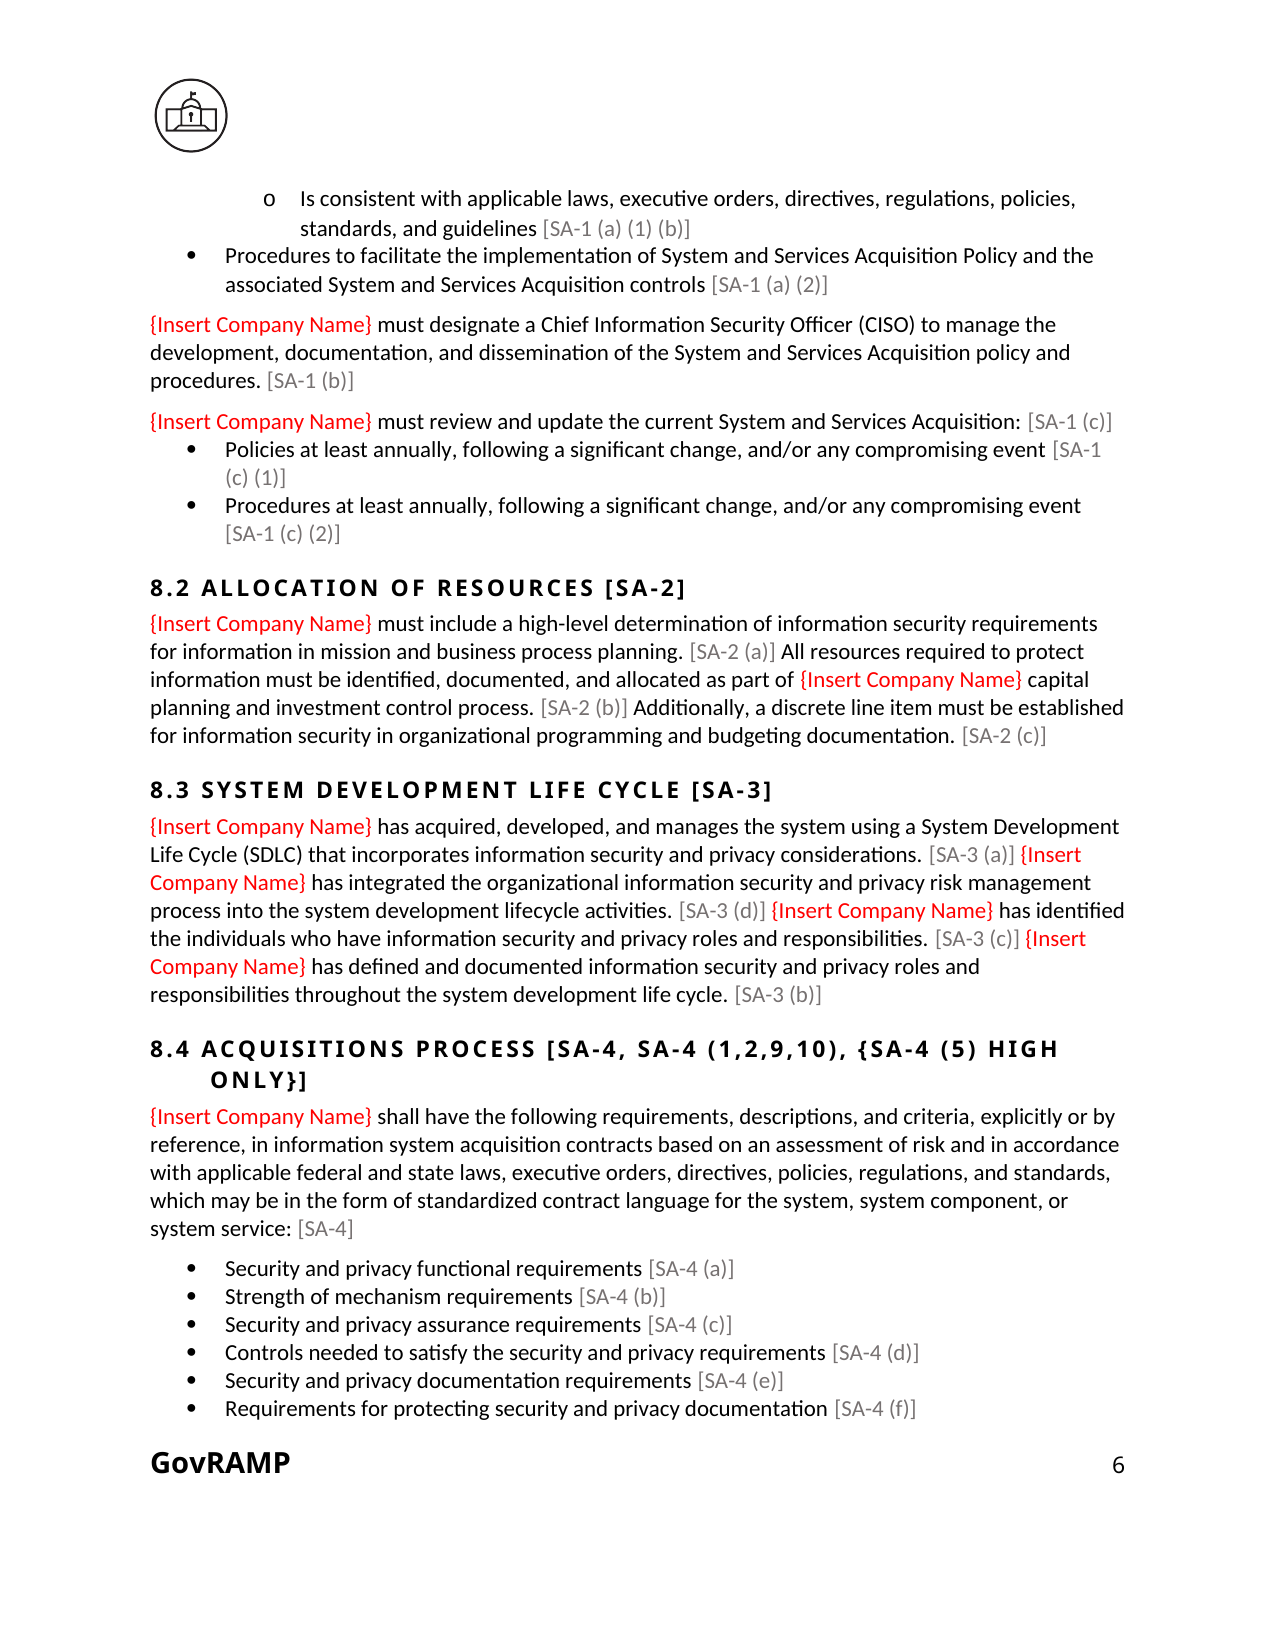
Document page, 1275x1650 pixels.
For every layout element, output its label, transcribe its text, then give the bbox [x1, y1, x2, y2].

list Security and privacy assurance requirements [SA-4 (c)] [187, 1311, 1125, 1338]
list Procedures to facilitate the implementation of System and Services Acquisition Policy and the associated System and Services Acquisition controls [SA-1 (a) (2)] [187, 242, 1125, 298]
text {Insert Company Name} must include a high-level determination of information security requirements for information in mission and business process planning. [SA-2 (a)] All resources required to protect information must be identified, documented, and allocated as part of {Insert Company Name} capital planning and investment control process. [SA-2 (b)] Additionally, a discrete line item must be established for information security in organizational programming and budgeting documentation. [SA-2 (c)] [150, 609, 1125, 749]
text 8.4 Acquisitions Process [SA-4, SA-4 (1,2,9,10), {SA-4 (5) High Only}] [150, 1033, 1125, 1096]
text 8.3 System Development Life Cycle [SA-3] [150, 774, 1125, 806]
text {Insert Company Name} must review and update the current System and Services Acquisition: [SA-1 (c)] [150, 407, 1125, 435]
text 8.2 Allocation of Resources [SA-2] [150, 572, 1125, 603]
list Security and privacy documentation requirements [SA-4 (e)] [187, 1367, 1125, 1394]
list Controls needed to satisfy the security and privacy requirements [SA-4 (d)] [187, 1338, 1125, 1367]
list Procedures at least annually, following a significant change, and/or any compromising event [SA-1 (c) (2)] [187, 491, 1125, 547]
picture [150, 75, 232, 157]
text {Insert Company Name} shall have the following requirements, descriptions, and criteria, explicitly or by reference, in information system acquisition contracts based on an assessment of risk and in accordance with applicable federal and state laws, executive orders, directives, policies, regulations, and standards, which may be in the form of standardized contract language for the system, system component, or system service: [SA-4] [150, 1102, 1125, 1242]
text {Insert Company Name} must designate a Chief Information Security Officer (CISO) to manage the development, documentation, and dissemination of the System and Services Acquisition policy and procedures. [SA-1 (b)] [150, 310, 1125, 394]
text {Insert Company Name} has acquired, developed, and manages the system using a System Development Life Cycle (SDLC) that incorporates information security and privacy considerations. [SA-3 (a)] {Insert Company Name} has integrated the organizational information security and privacy risk management process into the system development lifecycle activities. [SA-3 (d)] {Insert Company Name} has identified the individuals who have information security and privacy roles and responsibilities. [SA-3 (c)] {Insert Company Name} has defined and documented information security and privacy roles and responsibilities throughout the system development life cycle. [SA-3 (b)] [150, 812, 1125, 1008]
list Security and privacy functional requirements [SA-4 (a)] [187, 1254, 1125, 1282]
list Policies at least annually, following a significant change, and/or any compromising event [SA-1 (c) (1)] [187, 435, 1125, 491]
list Is consistent with applicable laws, executive orders, directives, regulations, policies, standards, and guidelines [SA-1 (a) (1) (b)] [262, 184, 1125, 242]
list Requirements for protecting security and privacy documentation [SA-4 (f)] [187, 1394, 1125, 1423]
list Strength of mechanism requirements [SA-4 (b)] [187, 1282, 1125, 1311]
